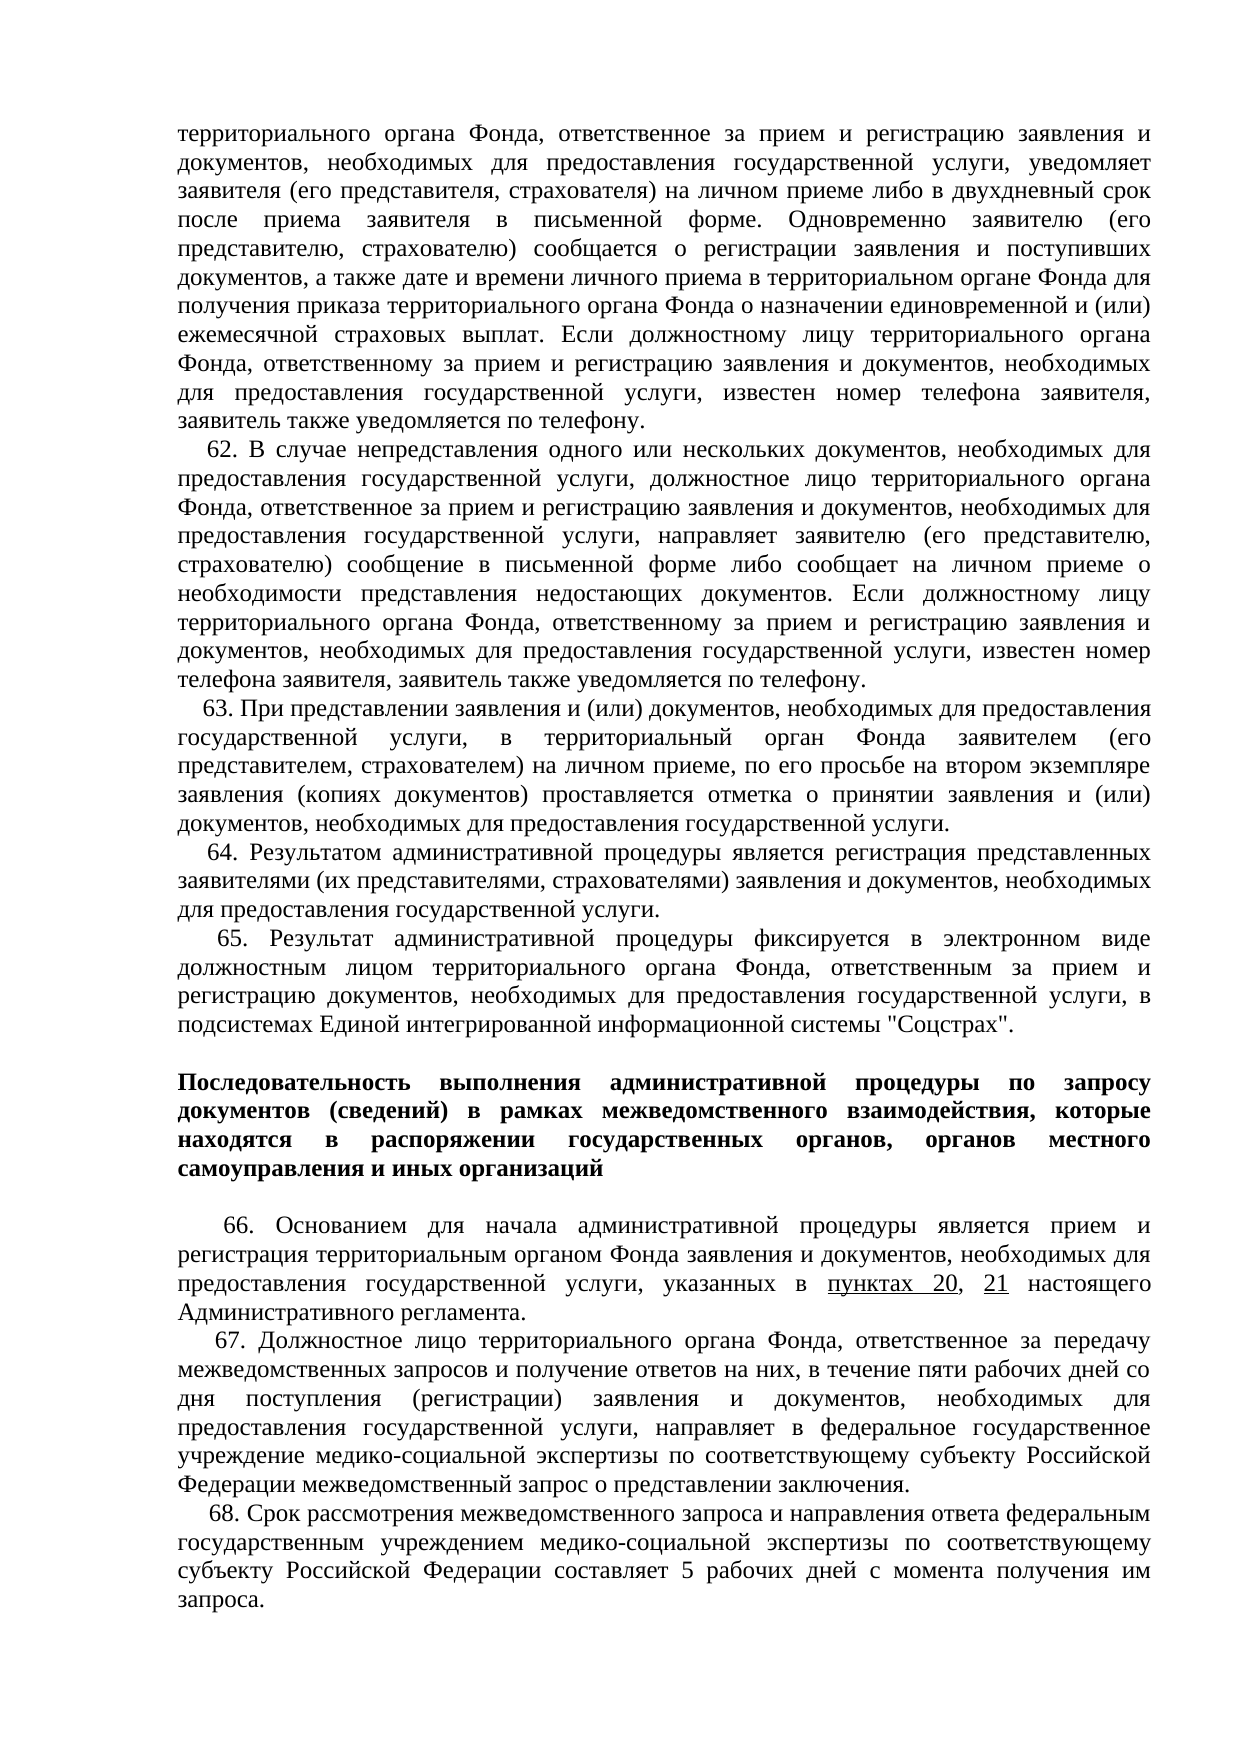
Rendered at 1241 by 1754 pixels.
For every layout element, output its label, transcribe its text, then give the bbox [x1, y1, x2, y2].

text 64. Результатом административной процедуры является регистрация представленных заявителями (их представителями, страхователями) заявления и документов, необходимых для предоставления государственной услуги. [177, 837, 1152, 923]
text 65. Результат административной процедуры фиксируется в электронном виде должностным лицом территориального органа Фонда, ответственным за прием и регистрацию документов, необходимых для предоставления государственной услуги, в подсистемах Единой интегрированной информационной системы "Соцстрах". [177, 923, 1152, 1038]
text 62. В случае непредставления одного или нескольких документов, необходимых для предоставления государственной услуги, должностное лицо территориального органа Фонда, ответственное за прием и регистрацию заявления и документов, необходимых для предоставления государственной услуги, направляет заявителю (его представителю, страхователю) сообщение в письменной форме либо сообщает на личном приеме о необходимости представления недостающих документов. Если должностному лицу территориального органа Фонда, ответственному за прием и регистрацию заявления и документов, необходимых для предоставления государственной услуги, известен номер телефона заявителя, заявитель также уведомляется по телефону. [177, 434, 1152, 693]
text Последовательность выполнения административной процедуры по запросу документов (сведений) в рамках межведомственного взаимодействия, которые находятся в распоряжении государственных органов, органов местного самоуправления и иных организаций [177, 1067, 1152, 1182]
text 63. При представлении заявления и (или) документов, необходимых для предоставления государственной услуги, в территориальный орган Фонда заявителем (его представителем, страхователем) на личном приеме, по его просьбе на втором экземпляре заявления (копиях документов) проставляется отметка о принятии заявления и (или) документов, необходимых для предоставления государственной услуги. [177, 693, 1152, 837]
text 68. Срок рассмотрения межведомственного запроса и направления ответа федеральным государственным учреждением медико-социальной экспертизы по соответствующему субъекту Российской Федерации составляет 5 рабочих дней с момента получения им запроса. [177, 1498, 1152, 1613]
text 66. Основанием для начала административной процедуры является прием и регистрация территориальным органом Фонда заявления и документов, необходимых для предоставления государственной услуги, указанных в пунктах 20, 21 настоящего Административного регламента. [177, 1211, 1152, 1326]
text 67. Должностное лицо территориального органа Фонда, ответственное за передачу межведомственных запросов и получение ответов на них, в течение пяти рабочих дней со дня поступления (регистрации) заявления и документов, необходимых для предоставления государственной услуги, направляет в федеральное государственное учреждение медико-социальной экспертизы по соответствующему субъекту Российской Федерации межведомственный запрос о представлении заключения. [177, 1326, 1152, 1498]
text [177, 118, 1152, 434]
